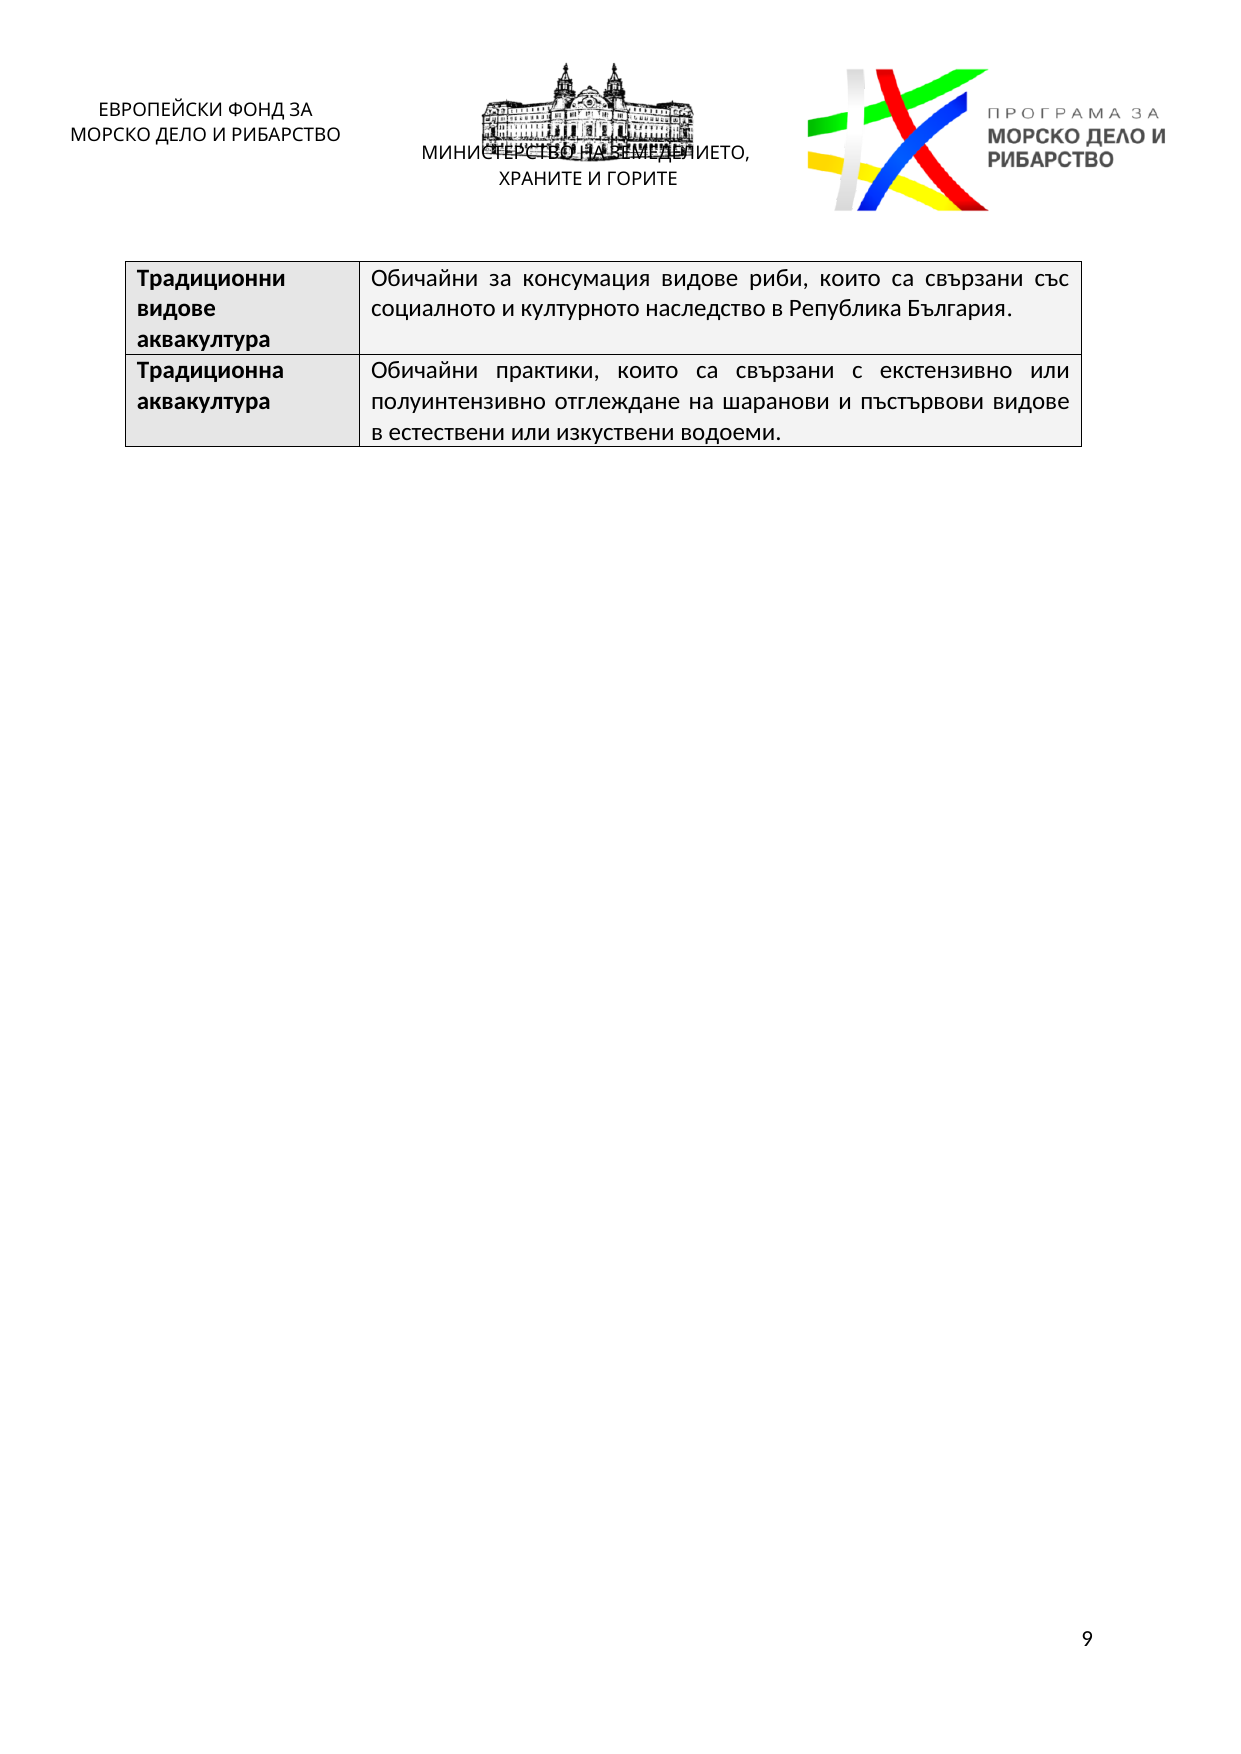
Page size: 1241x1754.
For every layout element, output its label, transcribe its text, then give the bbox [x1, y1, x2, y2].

table_cell Традиционни видове аквакултура [126, 262, 359, 354]
picture [476, 59, 704, 164]
table_cell Обичайни за консумация видове риби, които са свързани със социалното и културното наследство в Република България. [360, 262, 1081, 354]
picture [803, 65, 1168, 213]
table_cell Традиционна аквакултура [126, 355, 359, 446]
table_cell Обичайни практики, които са свързани с екстензивно или полуинтензивно отглеждане на шаранови и пъстървови видове в естествени или изкуствени водоеми. [360, 355, 1081, 446]
